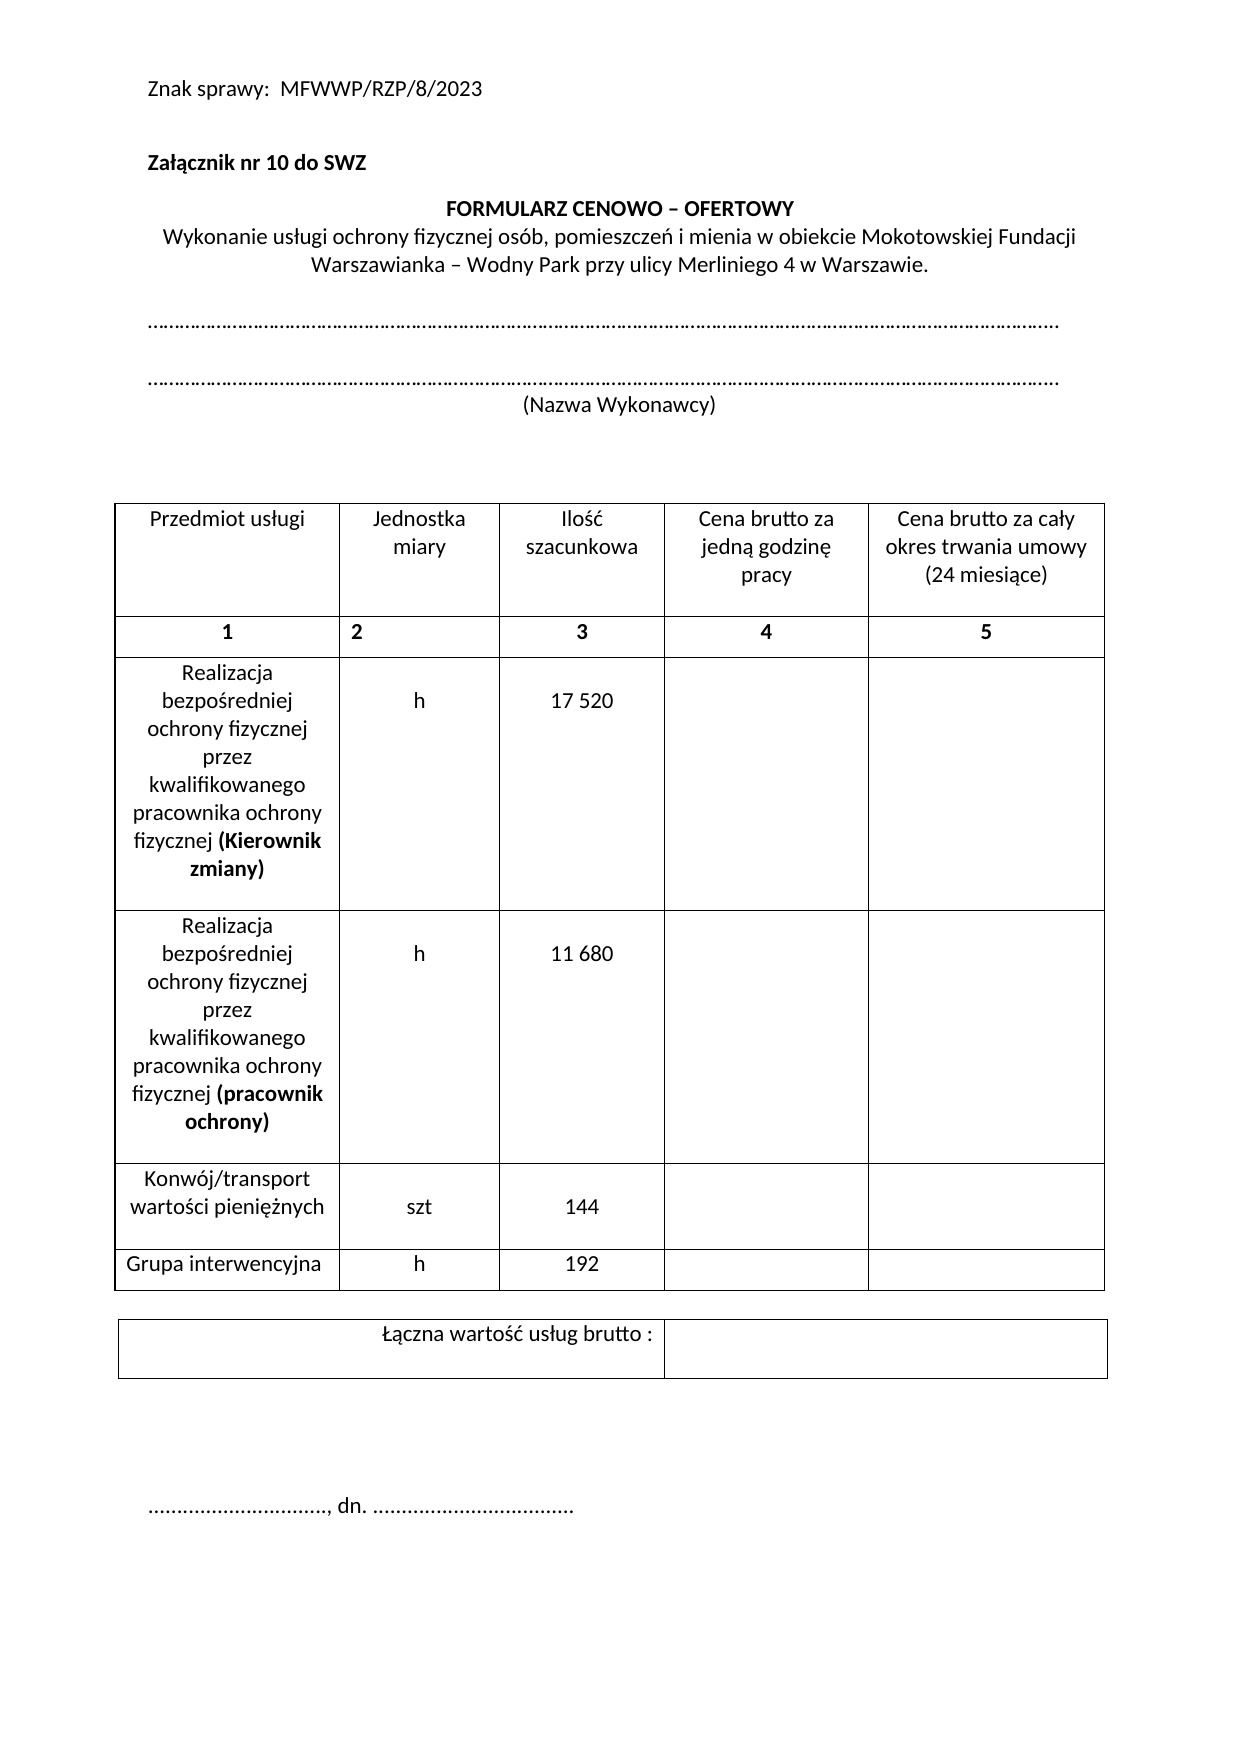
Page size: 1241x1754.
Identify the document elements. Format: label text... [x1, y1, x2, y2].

table_header [665, 1320, 1107, 1378]
table_cell 2 [340, 617, 499, 657]
table_header Jednostka miary [340, 504, 499, 616]
table_cell 5 [869, 617, 1104, 657]
table_header Cena brutto za jedną godzinę pracy [665, 504, 868, 616]
table_cell [665, 1164, 868, 1248]
table_cell Realizacja bezpośredniej ochrony fizycznej przez kwalifikowanego pracownika ochrony fizycznej (Kierownik zmiany) [116, 658, 339, 910]
table_header Łączna wartość usług brutto : [119, 1320, 664, 1378]
table_cell Grupa interwencyjna [116, 1250, 339, 1289]
table_cell [869, 1250, 1104, 1289]
table_cell h [340, 658, 499, 910]
table_header Ilość szacunkowa [500, 504, 664, 616]
text Wykonanie usługi ochrony fizycznej osób, pomieszczeń i mienia w obiekcie Mokotowskiej Fundacji Warszawianka – Wodny Park przy ulicy Merliniego 4 w Warszawie. [148, 222, 1093, 278]
table_cell 144 [500, 1164, 664, 1248]
table_cell szt [340, 1164, 499, 1248]
text FORMULARZ CENOWO – OFERTOWY [148, 194, 1093, 222]
table_cell 3 [500, 617, 664, 657]
text (Nazwa Wykonawcy) [148, 391, 1091, 419]
table_cell Konwój/transport wartości pieniężnych [116, 1164, 339, 1248]
table_cell [869, 1164, 1104, 1248]
text ……………………………………………………………………………………………………………………………………………………….. [148, 363, 1091, 391]
table_cell [665, 911, 868, 1163]
table_cell 192 [500, 1250, 664, 1289]
table_header Przedmiot usługi [116, 504, 339, 616]
table_cell [869, 658, 1104, 910]
table_cell h [340, 911, 499, 1163]
table_cell 17 520 [500, 658, 664, 910]
table_cell [665, 658, 868, 910]
table_cell 4 [665, 617, 868, 657]
table_cell [869, 911, 1104, 1163]
table_cell Realizacja bezpośredniej ochrony fizycznej przez kwalifikowanego pracownika ochrony fizycznej (pracownik ochrony) [116, 911, 339, 1163]
table_cell 1 [116, 617, 339, 657]
table_cell h [340, 1250, 499, 1289]
text ..............................., dn. ................................... [148, 1491, 1091, 1519]
table_header Cena brutto za cały okres trwania umowy (24 miesiące) [869, 504, 1104, 616]
text Załącznik nr 10 do SWZ [148, 148, 1093, 176]
text ……………………………………………………………………………………………………………………………………………………….. [148, 307, 1091, 334]
table_cell 11 680 [500, 911, 664, 1163]
table_cell [665, 1250, 868, 1289]
